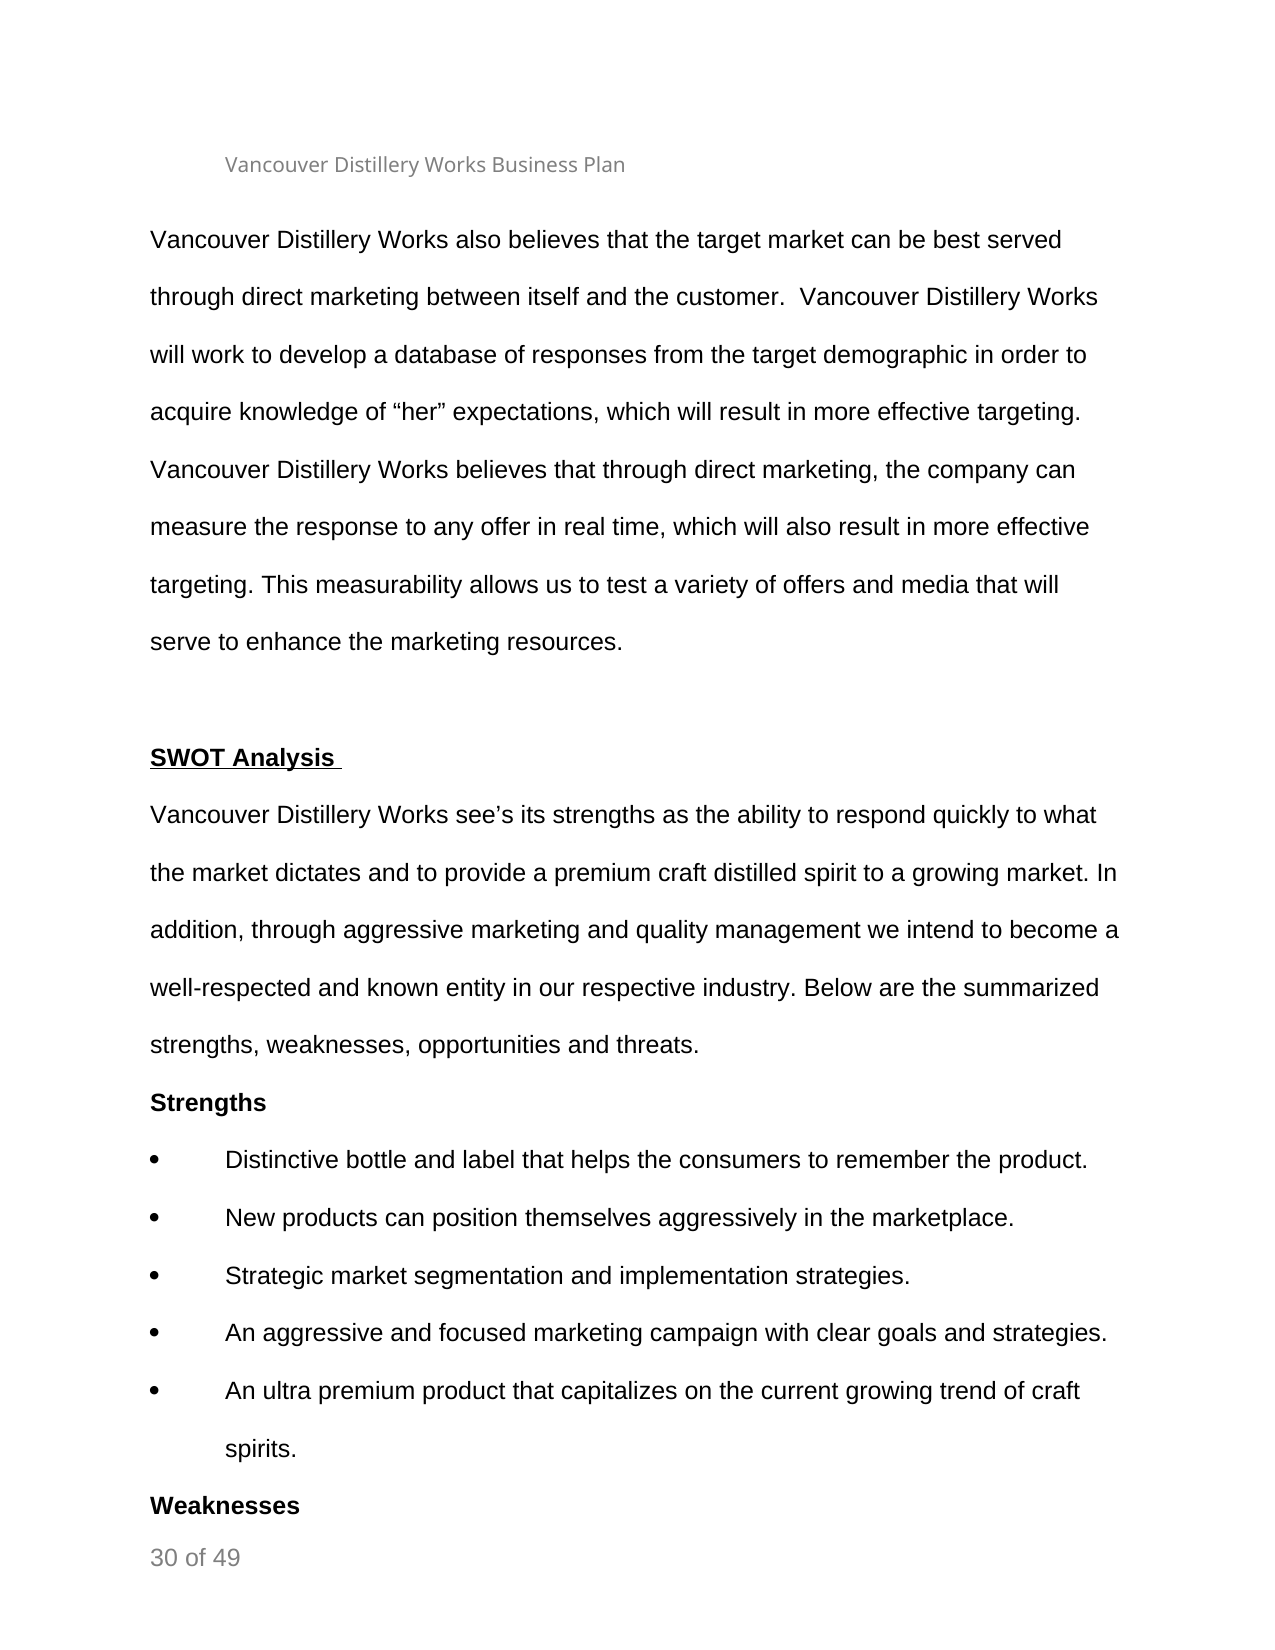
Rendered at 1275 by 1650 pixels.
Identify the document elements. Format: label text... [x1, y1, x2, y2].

list Strategic market segmentation and implementation strategies. [150, 1261, 1125, 1289]
list Distinctive bottle and label that helps the consumers to remember the product. [150, 1145, 1125, 1174]
list An ultra premium product that capitalizes on the current growing trend of craft spirits. [150, 1376, 1125, 1462]
list An aggressive and focused marketing campaign with clear goals and strategies. [150, 1318, 1125, 1347]
text Vancouver Distillery Works see’s its strengths as the ability to respond quickly to what the market dictates and to provide a premium craft distilled spirit to a growing market. In addition, through aggressive marketing and quality management we intend to become a well-respected and known entity in our respective industry. Below are the summarized strengths, weaknesses, opportunities and threats. [150, 800, 1125, 1059]
list New products can position themselves aggressively in the marketplace. [150, 1203, 1125, 1232]
text Strengths [150, 1088, 1125, 1117]
text SWOT Analysis [150, 743, 1125, 772]
text Vancouver Distillery Works also believes that the target market can be best served through direct marketing between itself and the customer. Vancouver Distillery Works will work to develop a database of responses from the target demographic in order to acquire knowledge of “her” expectations, which will result in more effective targeting. Vancouver Distillery Works believes that through direct marketing, the company can measure the response to any offer in real time, which will also result in more effective targeting. This measurability allows us to test a variety of offers and media that will serve to enhance the marketing resources. [150, 225, 1125, 656]
text Weaknesses [150, 1491, 1125, 1520]
